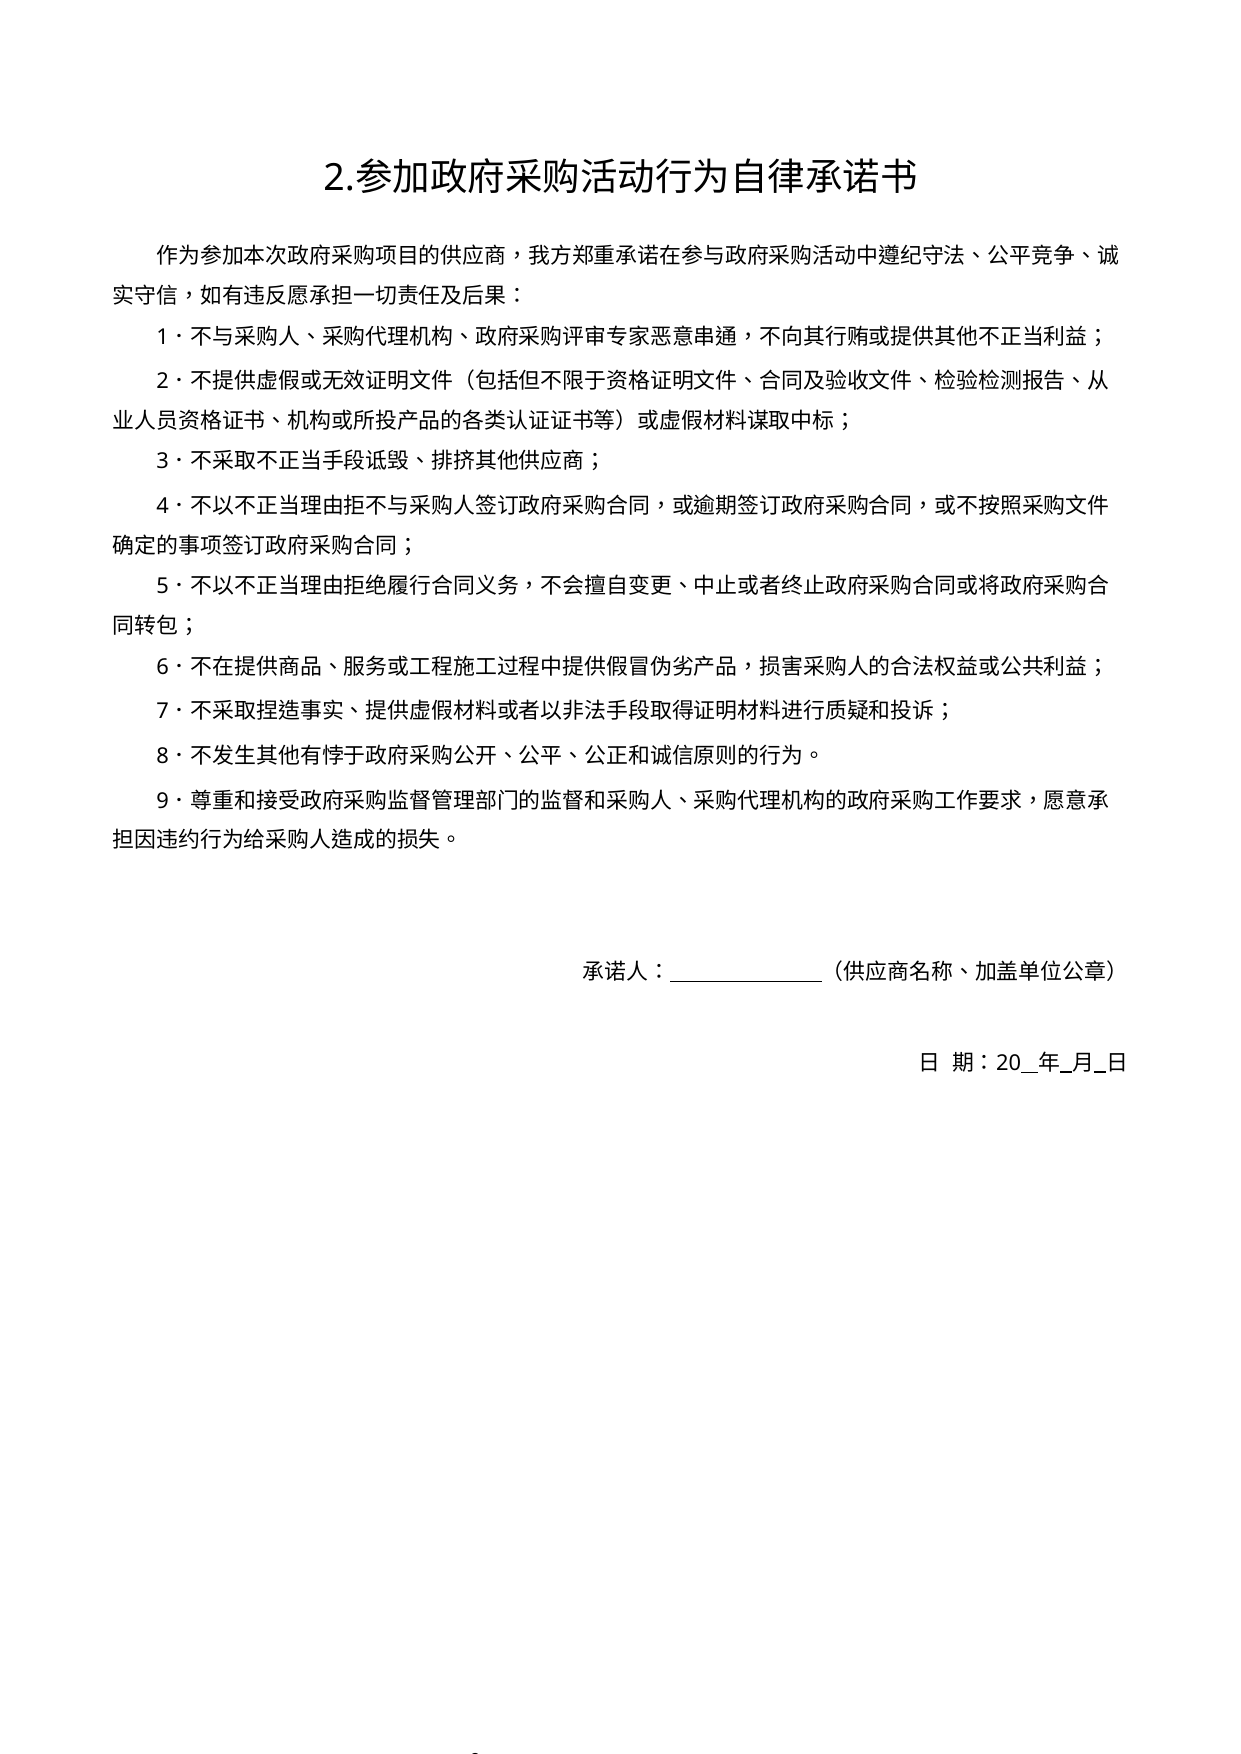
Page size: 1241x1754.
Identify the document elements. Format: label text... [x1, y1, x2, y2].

text 7．不采取捏造事实、提供虚假材料或者以非法手段取得证明材料进行质疑和投诉； [112, 695, 1128, 725]
text 日 期：20 年 月 日 [112, 1046, 1128, 1076]
text 8．不发生其他有悖于政府采购公开、公平、公正和诚信原则的行为。 [112, 740, 1128, 770]
subtitle 2.参加政府采购活动行为自律承诺书 [112, 150, 1128, 201]
text 6．不在提供商品、服务或工程施工过程中提供假冒伪劣产品，损害采购人的合法权益或公共利益； [112, 651, 1128, 680]
text 承诺人： （供应商名称、加盖单位公章） [112, 954, 1128, 986]
text 9．尊重和接受政府采购监督管理部门的监督和采购人、采购代理机构的政府采购工作要求，愿意承担因违约行为给采购人造成的损失。 [112, 785, 1128, 852]
text 1．不与采购人、采购代理机构、政府采购评审专家恶意串通，不向其行贿或提供其他不正当利益； [112, 321, 1128, 350]
text 3．不采取不正当手段诋毁、排挤其他供应商； [112, 446, 1128, 475]
text 5．不以不正当理由拒绝履行合同义务，不会擅自变更、中止或者终止政府采购合同或将政府采购合同转包； [112, 570, 1128, 638]
text 4．不以不正当理由拒不与采购人签订政府采购合同，或逾期签订政府采购合同，或不按照采购文件确定的事项签订政府采购合同； [112, 490, 1128, 558]
text 作为参加本次政府采购项目的供应商，我方郑重承诺在参与政府采购活动中遵纪守法、公平竞争、诚实守信，如有违反愿承担一切责任及后果： [112, 238, 1128, 308]
text 2．不提供虚假或无效证明文件（包括但不限于资格证明文件、合同及验收文件、检验检测报告、从业人员资格证书、机构或所投产品的各类认证证书等）或虚假材料谋取中标； [112, 365, 1128, 433]
